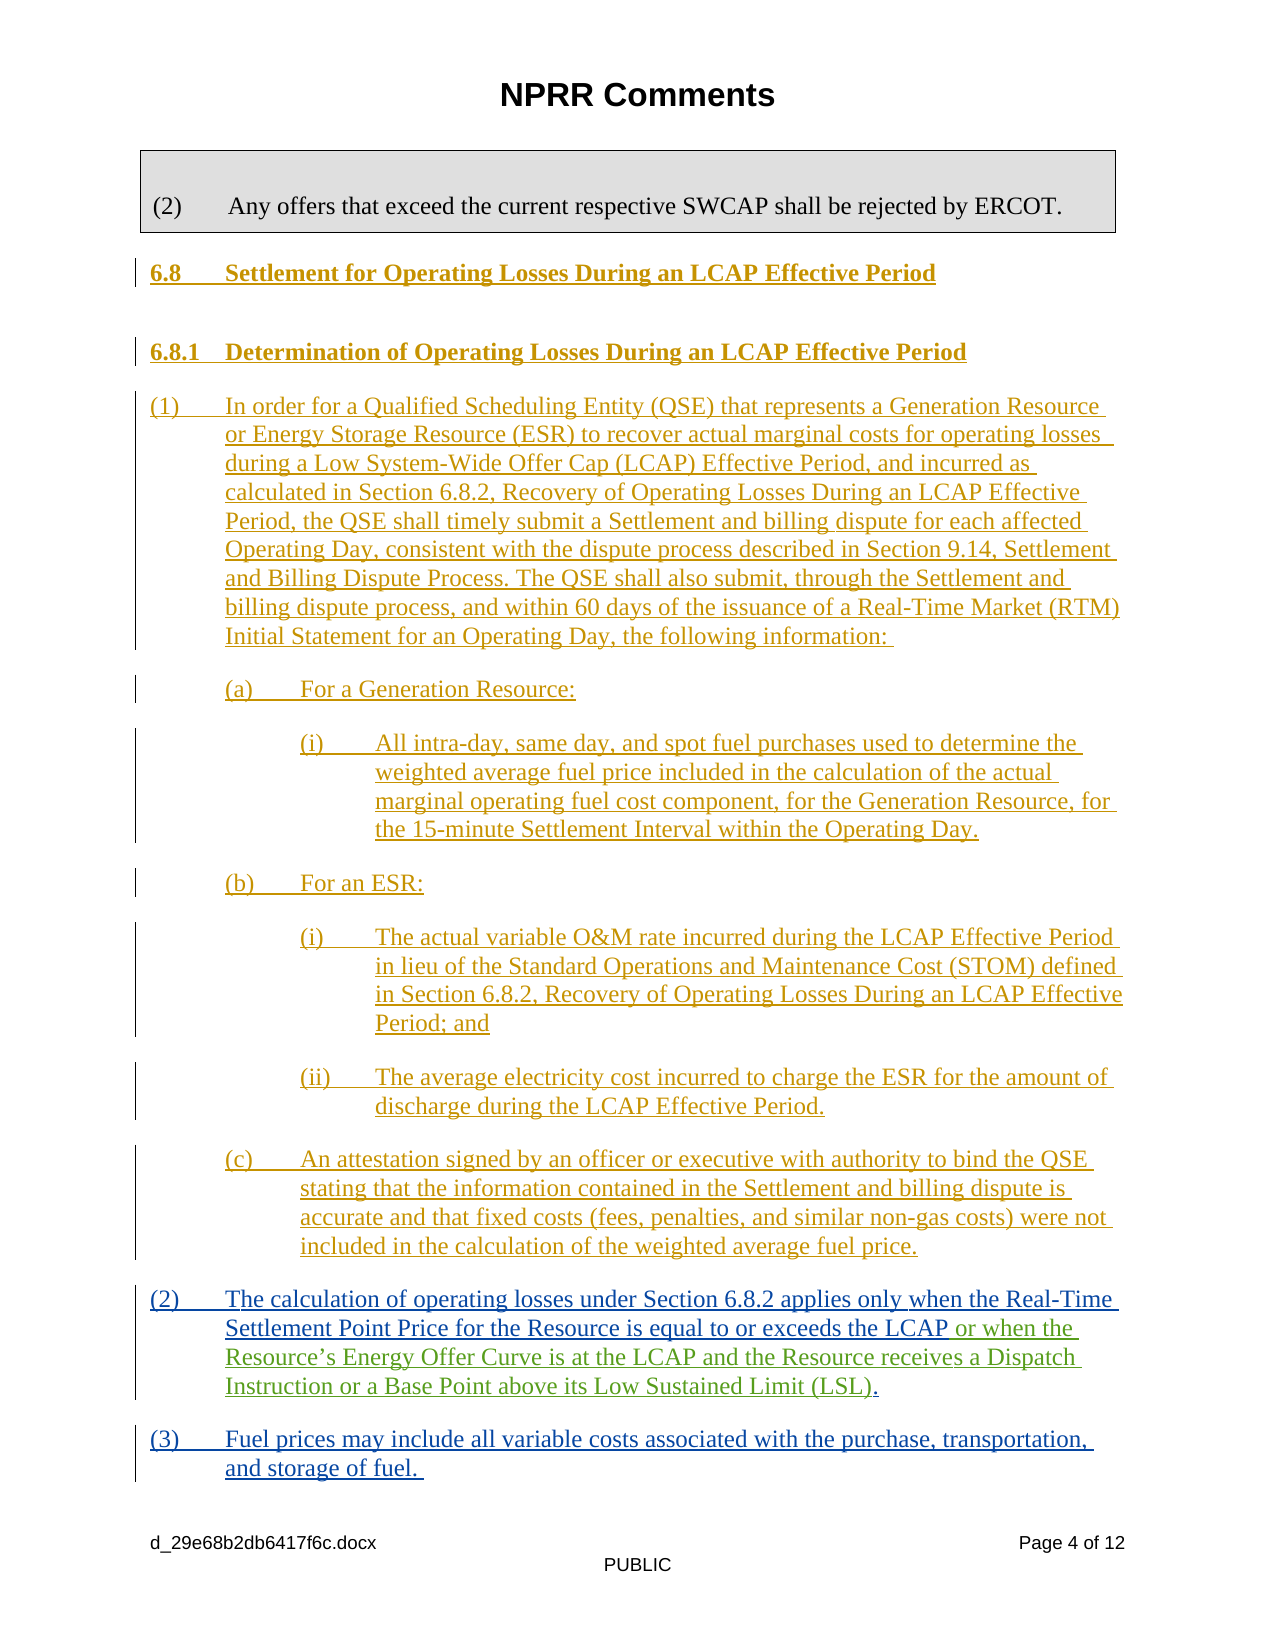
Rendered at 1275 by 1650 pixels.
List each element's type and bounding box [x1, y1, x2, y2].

table_header [141, 151, 1115, 232]
